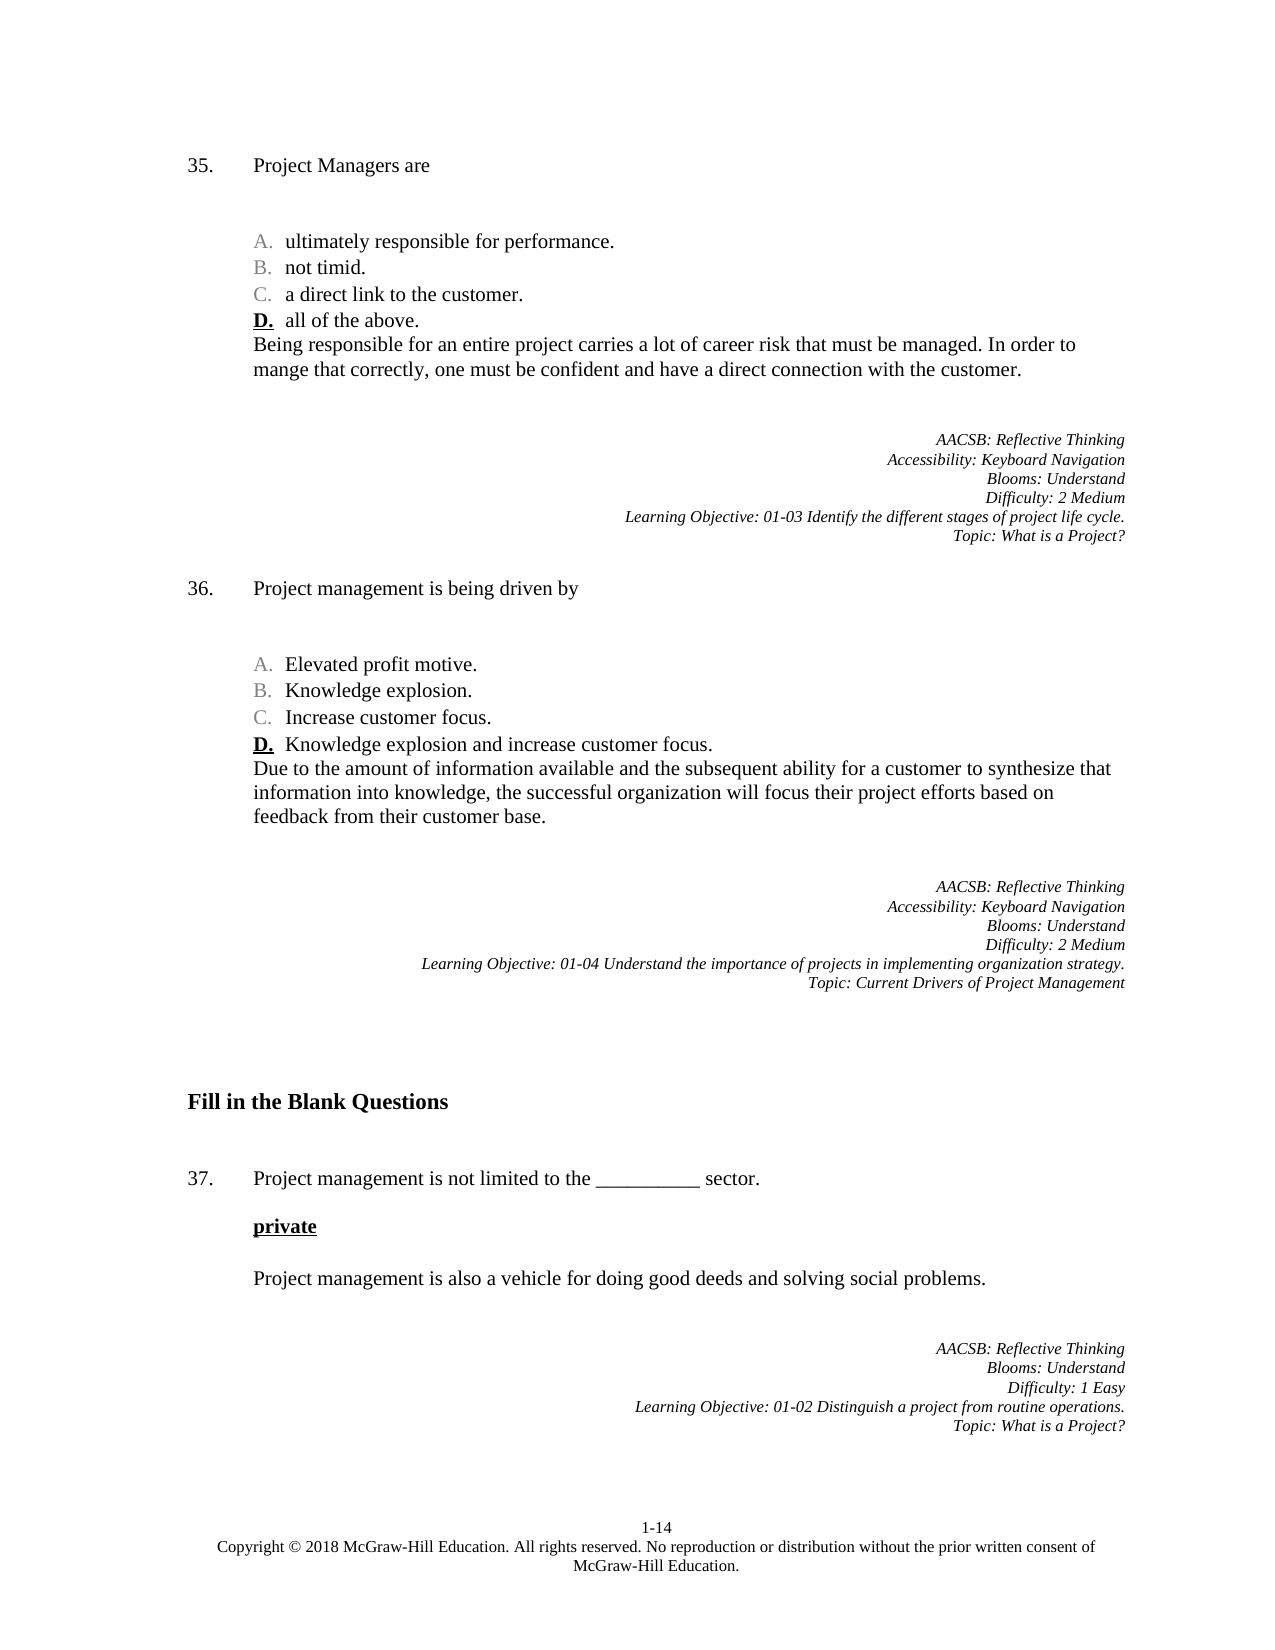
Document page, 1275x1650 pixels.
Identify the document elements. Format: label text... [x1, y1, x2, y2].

table_header 36. [188, 576, 253, 856]
table_header AACSB: Reflective Thinking Accessibility: Keyboard Navigation Blooms: Understand Difficulty: 2 Medium Learning Objective: 01-04 Understand the importance of projects in implementing organization strategy. Topic: Current Drivers of Project Management [188, 877, 1125, 1020]
text Fill in the Blank Questions [187, 1067, 1125, 1141]
table_header AACSB: Reflective Thinking Blooms: Understand Difficulty: 1 Easy Learning Objective: 01-02 Distinguish a project from routine operations. Topic: What is a Project? [188, 1339, 1125, 1463]
table_header Project Managers are Being responsible for an entire project carries a lot of career risk that must be managed. In order to mange that correctly, one must be confident and have a direct connection with the customer. [253, 153, 1125, 408]
table_header 37. [188, 1166, 253, 1318]
table_header 35. [188, 153, 253, 408]
table_header Project management is being driven by Due to the amount of information available and the subsequent ability for a customer to synthesize that information into knowledge, the successful organization will focus their project efforts based on feedback from their customer base. [253, 576, 1125, 856]
table_header Project management is not limited to the __________ sector. private Project management is also a vehicle for doing good deeds and solving social problems. [253, 1166, 1125, 1318]
